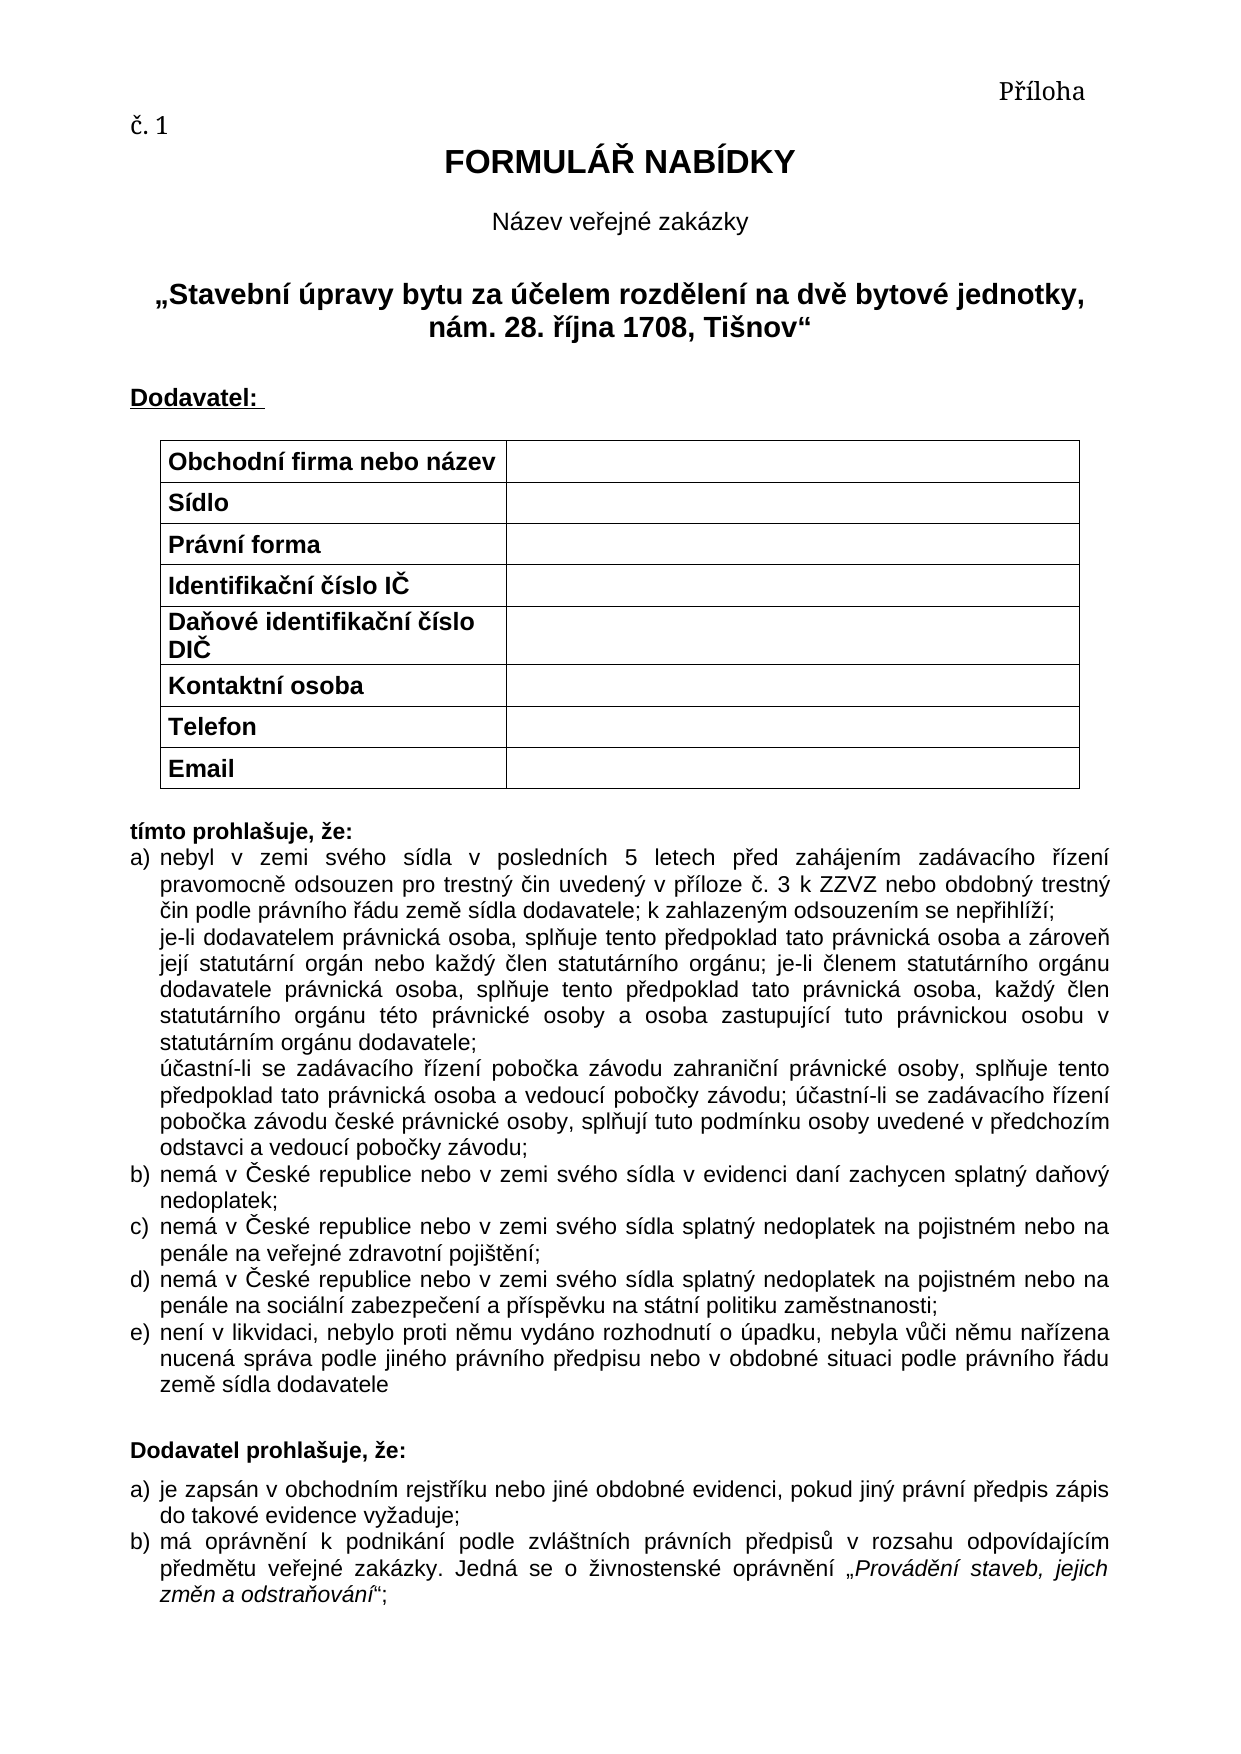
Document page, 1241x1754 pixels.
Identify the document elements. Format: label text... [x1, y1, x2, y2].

table_header Obchodní firma nebo název [161, 441, 506, 482]
list nemá v České republice nebo v zemi svého sídla splatný nedoplatek na pojistném nebo na penále na veřejné zdravotní pojištění; [130, 1213, 1110, 1266]
table_cell Právní forma [161, 524, 506, 564]
table_cell [507, 565, 1079, 606]
table_cell Sídlo [161, 483, 506, 523]
list má oprávnění k podnikání podle zvláštních právních předpisů v rozsahu odpovídajícím předmětu veřejné zakázky. Jedná se o živnostenské oprávnění „Provádění staveb, jejich změn a odstraňování“; [130, 1528, 1110, 1607]
text FORMULÁŘ NABÍDKY [130, 142, 1110, 180]
text účastní-li se zadávacího řízení pobočka závodu zahraniční právnické osoby, splňuje tento předpoklad tato právnická osoba a vedoucí pobočky závodu; účastní-li se zadávacího řízení pobočka závodu české právnické osoby, splňují tuto podmínku osoby uvedené v předchozím odstavci a vedoucí pobočky závodu; [159, 1055, 1110, 1161]
table_cell Telefon [161, 707, 506, 747]
text „Stavební úpravy bytu za účelem rozdělení na dvě bytové jednotky, nám. 28. října 1708, Tišnov“ [130, 277, 1110, 344]
list není v likvidaci, nebylo proti němu vydáno rozhodnutí o úpadku, nebyla vůči němu nařízena nucená správa podle jiného právního předpisu nebo v obdobné situaci podle právního řádu země sídla dodavatele [130, 1319, 1110, 1398]
table_cell [507, 707, 1079, 747]
table_cell [507, 607, 1079, 664]
table_cell Daňové identifikační číslo DIČ [161, 607, 506, 664]
text Název veřejné zakázky [130, 207, 1110, 236]
table_cell Email [161, 748, 506, 788]
list nebyl v zemi svého sídla v posledních 5 letech před zahájením zadávacího řízení pravomocně odsouzen pro trestný čin uvedený v příloze č. 3 k ZZVZ nebo obdobný trestný čin podle právního řádu země sídla dodavatele; k zahlazeným odsouzením se nepřihlíží; [130, 844, 1110, 923]
table_header [507, 441, 1079, 482]
text Dodavatel prohlašuje, že: [130, 1437, 1110, 1463]
text tímto prohlašuje, že: [130, 818, 1110, 844]
table_cell [507, 524, 1079, 564]
table_cell Kontaktní osoba [161, 665, 506, 706]
table_cell Identifikační číslo IČ [161, 565, 506, 606]
list nemá v České republice nebo v zemi svého sídla v evidenci daní zachycen splatný daňový nedoplatek; [130, 1161, 1110, 1213]
list nemá v České republice nebo v zemi svého sídla splatný nedoplatek na pojistném nebo na penále na sociální zabezpečení a příspěvku na státní politiku zaměstnanosti; [130, 1266, 1110, 1319]
text je-li dodavatelem právnická osoba, splňuje tento předpoklad tato právnická osoba a zároveň její statutární orgán nebo každý člen statutárního orgánu; je-li členem statutárního orgánu dodavatele právnická osoba, splňuje tento předpoklad tato právnická osoba, každý člen statutárního orgánu této právnické osoby a osoba zastupující tuto právnickou osobu v statutárním orgánu dodavatele; [159, 923, 1110, 1055]
list je zapsán v obchodním rejstříku nebo jiné obdobné evidenci, pokud jiný právní předpis zápis do takové evidence vyžaduje; [130, 1476, 1110, 1528]
text Dodavatel: [130, 383, 1110, 411]
table_cell [507, 665, 1079, 706]
table_cell [507, 483, 1079, 523]
table_cell [507, 748, 1079, 788]
